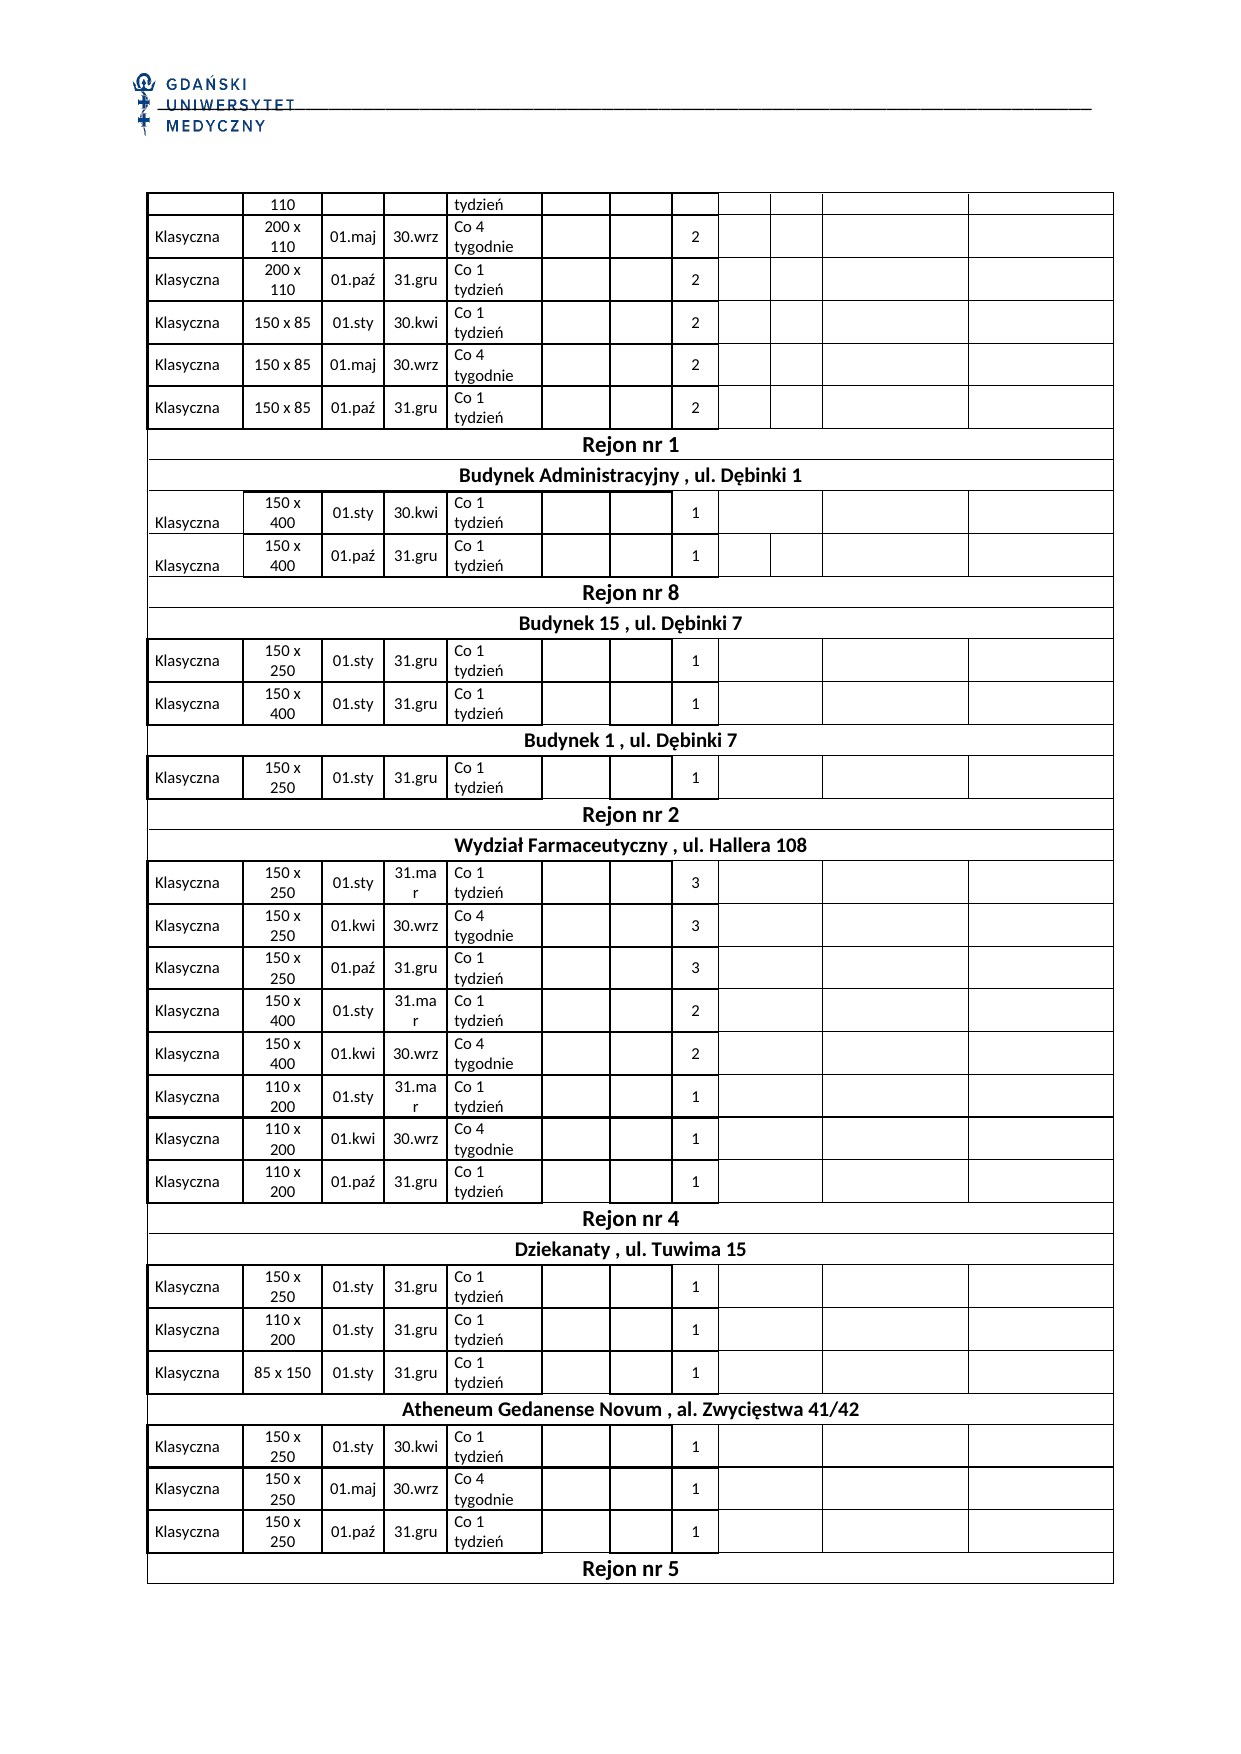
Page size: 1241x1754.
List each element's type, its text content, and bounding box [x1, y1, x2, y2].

table_cell [969, 1351, 1113, 1392]
table_cell [823, 386, 968, 428]
table_cell 150 x 250 [244, 1469, 321, 1509]
table_cell Budynek 1 , ul. Dębinki 7 [148, 725, 1113, 755]
table_cell 85 x 150 [244, 1352, 321, 1392]
table_cell [543, 1309, 609, 1350]
table_cell 01.kwi [323, 1033, 383, 1074]
table_cell 31.gru [385, 1161, 446, 1202]
table_cell 31.mar [385, 990, 446, 1031]
table_cell [511, 259, 541, 300]
table_cell Co 4 tygodnie [448, 345, 541, 385]
table_cell [719, 386, 770, 428]
table_cell [969, 1075, 1113, 1116]
table_cell [543, 259, 609, 300]
table_cell [543, 640, 609, 681]
table_cell [543, 905, 609, 946]
table_cell 01.sty [323, 1266, 383, 1307]
table_cell Co 1 tydzień [448, 387, 511, 428]
table_cell [969, 1118, 1113, 1159]
table_cell 01.maj [323, 1469, 383, 1509]
table_cell [823, 1032, 968, 1074]
table_cell [823, 947, 968, 988]
table_cell [543, 683, 609, 724]
table_cell 01.paź [323, 535, 383, 576]
table_cell [641, 387, 671, 428]
table_cell 150 x 400 [244, 1033, 321, 1074]
table_cell Co 1 tydzień [448, 948, 541, 988]
table_cell [543, 216, 609, 257]
table_cell [823, 1160, 968, 1202]
table_cell [823, 756, 968, 798]
table_cell Co 4 tygodnie [448, 1469, 541, 1509]
table_cell 2 [673, 216, 718, 257]
table_cell Klasyczna [149, 757, 242, 798]
table_cell Klasyczna [148, 490, 243, 533]
table_cell 30.kwi [385, 1426, 446, 1466]
table_cell [969, 215, 1113, 257]
table_cell [641, 345, 671, 385]
table_cell [511, 387, 541, 428]
table_cell [611, 1511, 671, 1552]
table_cell [611, 259, 641, 300]
table_cell 150 x 250 [244, 862, 321, 903]
table_cell 30.wrz [385, 216, 446, 257]
table_cell 1 [673, 1511, 718, 1552]
table_cell [543, 1352, 609, 1392]
table_cell 1 [673, 1076, 718, 1116]
table_cell [543, 1161, 609, 1202]
table_cell [823, 1468, 968, 1509]
table_cell [611, 905, 671, 946]
table_cell [543, 862, 609, 903]
table_cell 01.sty [323, 683, 383, 724]
table_cell 200 x 110 [244, 194, 321, 214]
table_cell Co 1 tydzień [448, 1266, 541, 1307]
table_cell [719, 904, 822, 946]
table_cell 110 x 200 [244, 1161, 321, 1202]
table_cell [771, 534, 822, 576]
table_cell [719, 534, 770, 576]
table_cell [969, 861, 1113, 903]
table_cell [719, 639, 822, 681]
table_cell Co 1 tydzień [448, 757, 541, 798]
table_cell Klasyczna [149, 905, 242, 946]
table_cell 150 x 250 [244, 948, 321, 988]
table_cell 31.gru [385, 387, 446, 428]
table_cell [543, 345, 609, 385]
table_cell Klasyczna [149, 1309, 242, 1350]
table_cell [543, 535, 609, 576]
table_cell 01.sty [323, 1352, 383, 1392]
table_cell Co 1 tydzień [448, 1309, 541, 1350]
table_cell [611, 194, 641, 214]
table_cell 31.gru [385, 640, 446, 681]
table_cell Klasyczna [149, 1511, 242, 1552]
table_cell Klasyczna [149, 259, 242, 300]
table_cell [611, 1352, 671, 1392]
table_cell [543, 1469, 609, 1509]
table_cell Klasyczna [149, 216, 242, 257]
table_cell [719, 1510, 822, 1552]
table_cell Co 1 tydzień [448, 1161, 541, 1202]
table_cell [719, 301, 770, 342]
table_cell [611, 862, 671, 903]
table_cell 3 [673, 861, 718, 903]
table_cell Atheneum Gedanense Novum , al. Zwycięstwa 41/42 [148, 1394, 1113, 1424]
table_cell Co 4 tygodnie [448, 216, 541, 257]
table_cell [719, 1118, 822, 1159]
table_cell 1 [673, 1309, 718, 1350]
table_cell [969, 344, 1113, 385]
table_cell 200 x 110 [244, 259, 321, 300]
table_cell 1 [673, 639, 718, 681]
table_cell 150 x 400 [244, 683, 321, 724]
table_cell Co 1 tydzień [448, 683, 541, 724]
table_cell 150 x 250 [244, 905, 321, 946]
table_cell [823, 989, 968, 1031]
table_cell 1 [673, 1425, 718, 1466]
table_cell Co 1 tydzień [448, 493, 541, 533]
table_cell [543, 1076, 609, 1116]
table_cell [969, 1308, 1113, 1350]
table_cell [969, 947, 1113, 988]
table_cell 30.wrz [385, 1119, 446, 1159]
table_cell 31.gru [385, 683, 446, 724]
table_cell Rejon nr 8 [148, 576, 1113, 607]
table_cell [719, 682, 822, 724]
table_cell [719, 1265, 822, 1307]
table_cell [543, 1033, 609, 1074]
table_cell 31.gru [385, 535, 446, 576]
table_cell [969, 1425, 1113, 1466]
table_cell [641, 302, 671, 342]
table_cell [611, 302, 641, 342]
table_cell Klasyczna [149, 683, 242, 724]
table_cell [543, 1511, 609, 1552]
table_cell [719, 1160, 822, 1202]
table_cell 150 x 400 [244, 493, 321, 533]
table_cell [823, 639, 968, 681]
table_cell 150 x 400 [244, 535, 321, 576]
table_cell [719, 861, 822, 903]
table_cell [719, 344, 770, 385]
table_cell [719, 1425, 822, 1466]
table_cell [969, 1160, 1113, 1202]
table_cell 2 [673, 259, 718, 300]
table_cell [719, 1468, 822, 1509]
table_cell Co 1 tydzień [448, 862, 541, 903]
table_cell 150 x 250 [244, 640, 321, 681]
table_cell [823, 258, 968, 300]
table_cell 01.sty [323, 640, 383, 681]
table_cell Klasyczna [149, 1266, 242, 1307]
table_cell 01.sty [323, 990, 383, 1031]
table_cell Co 4 tygodnie [448, 1119, 541, 1159]
table_cell Klasyczna [149, 345, 242, 385]
table_cell Co 1 tydzień [448, 640, 541, 681]
table_cell 30.wrz [385, 1033, 446, 1074]
table_cell 01.sty [323, 1309, 383, 1350]
table_cell Klasyczna [149, 862, 242, 903]
table_cell [611, 1161, 671, 1202]
table_cell 2 [673, 194, 718, 214]
table_cell Klasyczna [149, 1033, 242, 1074]
table_cell 01.sty [323, 757, 383, 798]
table_cell [641, 216, 671, 257]
table_cell [771, 215, 822, 257]
table_cell [771, 386, 822, 428]
table_cell [719, 1032, 822, 1074]
table_cell [969, 1510, 1113, 1552]
table_cell Rejon nr 2 [148, 799, 1113, 829]
table_cell 01.kwi [323, 1119, 383, 1159]
table_cell [719, 1308, 822, 1350]
table_cell [823, 1425, 968, 1466]
table_cell [969, 1265, 1113, 1307]
table_cell [543, 757, 609, 798]
table_cell [611, 683, 671, 724]
table_cell [719, 258, 770, 300]
table_cell [719, 756, 822, 798]
table_cell [611, 1119, 671, 1159]
table_cell 1 [673, 1119, 718, 1159]
table_cell 1 [673, 1161, 718, 1202]
table_cell [543, 302, 609, 342]
table_cell Rejon nr 5 [148, 1553, 1113, 1583]
table_cell 150 x 250 [244, 1266, 321, 1307]
table_cell 01.sty [323, 493, 383, 533]
table_cell [823, 344, 968, 385]
table_cell [719, 193, 770, 214]
table_cell Dziekanaty , ul. Tuwima 15 [148, 1233, 1113, 1264]
table_cell 150 x 250 [244, 1426, 321, 1466]
picture [132, 73, 294, 138]
table_cell [641, 194, 671, 214]
table_cell 2 [673, 345, 718, 385]
table_cell 1 [673, 756, 718, 798]
table_cell Co 1 tydzień [448, 1426, 541, 1466]
table_cell 30.kwi [385, 194, 446, 214]
table_cell [968, 193, 1113, 214]
table_cell [969, 301, 1113, 342]
table_cell [543, 1426, 609, 1466]
table_cell 1 [673, 683, 718, 724]
table_cell Klasyczna [149, 302, 242, 342]
table_cell 31.gru [385, 1266, 446, 1307]
table_cell [611, 1469, 671, 1509]
table_cell [611, 948, 671, 988]
table_cell Klasyczna [149, 1469, 242, 1509]
table_cell 2 [673, 990, 718, 1031]
table_cell Klasyczna [149, 948, 242, 988]
table_cell Klasyczna [148, 533, 243, 576]
table_cell 150 x 250 [244, 1511, 321, 1552]
table_cell 01.paź [323, 948, 383, 988]
table_cell [969, 1468, 1113, 1509]
table_cell [543, 387, 609, 428]
table_cell Klasyczna [149, 640, 242, 681]
table_cell [611, 1266, 671, 1307]
table_cell Klasyczna [149, 1161, 242, 1202]
table_cell 01.maj [323, 345, 383, 385]
table_cell Rejon nr 4 [148, 1203, 1113, 1233]
table_cell [611, 1309, 671, 1350]
table_cell 2 [673, 387, 718, 428]
table_cell Klasyczna [149, 990, 242, 1031]
table_cell [969, 639, 1113, 681]
table_cell Klasyczna [149, 1352, 242, 1392]
table_cell [611, 387, 641, 428]
table_cell Co 1 tydzień [448, 990, 541, 1031]
table_cell [969, 258, 1113, 300]
table_cell 150 x 400 [244, 990, 321, 1031]
table_cell [969, 1032, 1113, 1074]
table_cell [823, 1510, 968, 1552]
table_cell 150 x 85 [244, 387, 321, 428]
table_cell 31.mar [385, 862, 446, 903]
table_cell [770, 193, 822, 214]
table_cell 31.gru [385, 259, 446, 300]
table_cell 01.paź [323, 1511, 383, 1552]
table_cell 01.kwi [323, 905, 383, 946]
table_cell 3 [673, 948, 718, 988]
table_cell [823, 1118, 968, 1159]
table_cell 1 [673, 1265, 718, 1307]
table_cell 01.sty [323, 1426, 383, 1466]
table_cell [823, 1265, 968, 1307]
table_cell 30.wrz [385, 345, 446, 385]
table_cell Co 1 tydzień [448, 1076, 541, 1116]
table_cell [969, 904, 1113, 946]
table_cell [969, 386, 1113, 428]
table_cell [969, 989, 1113, 1031]
table_cell 31.gru [385, 1511, 446, 1552]
table_cell 150 x 85 [244, 302, 321, 342]
table_cell [969, 756, 1113, 798]
table_cell 1 [673, 1469, 718, 1509]
table_cell 110 x 200 [244, 1119, 321, 1159]
table_cell [719, 215, 770, 257]
table_cell 110 x 200 [244, 1309, 321, 1350]
table_cell [969, 682, 1113, 724]
table_cell Klasyczna [149, 1119, 242, 1159]
table_cell Co 1 tydzień [448, 535, 541, 576]
table_cell [641, 259, 671, 300]
table_cell Wydział Farmaceutyczny , ul. Hallera 108 [148, 829, 1113, 860]
table_cell [543, 990, 609, 1031]
table_cell 30.kwi [385, 302, 446, 342]
table_cell [611, 493, 671, 533]
table_cell [823, 215, 968, 257]
table_cell 1 [673, 535, 718, 576]
table_cell 200 x 110 [244, 216, 321, 257]
table_cell Klasyczna [149, 194, 242, 214]
table_cell [611, 1033, 671, 1074]
table_cell [719, 1075, 822, 1116]
table_cell Klasyczna [149, 387, 242, 428]
table_cell 110 x 200 [244, 1076, 321, 1116]
table_cell [611, 535, 671, 576]
table_cell 30.wrz [385, 905, 446, 946]
table_cell [719, 491, 822, 533]
table_cell Budynek Administracyjny , ul. Dębinki 1 [148, 459, 1113, 490]
table_cell [543, 1266, 609, 1307]
table_cell Co 1 tydzień [448, 194, 541, 214]
table_cell 150 x 85 [244, 345, 321, 385]
table_cell [719, 1351, 822, 1392]
table_cell [543, 948, 609, 988]
table_cell [823, 861, 968, 903]
table_cell 2 [673, 302, 718, 342]
table_cell 150 x 250 [244, 757, 321, 798]
table_cell [543, 493, 609, 533]
table_cell [543, 194, 609, 214]
table_cell [611, 990, 671, 1031]
table_cell 31.gru [385, 1309, 446, 1350]
table_cell [771, 344, 822, 385]
table_cell [823, 491, 968, 533]
table_cell 30.kwi [385, 493, 446, 533]
table_cell [611, 216, 641, 257]
table_cell Co 1 tydzień [448, 1511, 541, 1552]
table_cell 31.gru [385, 948, 446, 988]
table_cell 2 [673, 1033, 718, 1074]
table_cell [823, 534, 968, 576]
table_cell [771, 301, 822, 342]
table_cell [719, 989, 822, 1031]
table_cell 1 [673, 1352, 718, 1392]
table_cell 01.sty [323, 194, 383, 214]
table_cell 01.paź [323, 259, 383, 300]
table_cell Klasyczna [149, 1076, 242, 1116]
table_cell Budynek 15 , ul. Dębinki 7 [148, 607, 1113, 638]
table_cell [822, 193, 968, 214]
table_cell 3 [673, 905, 718, 946]
table_cell 01.maj [323, 216, 383, 257]
table_cell Rejon nr 1 [148, 429, 1113, 459]
table_cell [823, 1308, 968, 1350]
table_cell 01.sty [323, 1076, 383, 1116]
table_cell Co 4 tygodnie [448, 905, 541, 946]
table_cell [823, 1351, 968, 1392]
table_cell 01.sty [323, 302, 383, 342]
table_cell [611, 640, 671, 681]
table_cell Co 1 tydzień [448, 259, 511, 300]
table_cell Co 4 tygodnie [448, 1033, 541, 1074]
table_cell [823, 904, 968, 946]
table_cell [823, 1075, 968, 1116]
table_cell 1 [673, 491, 718, 533]
table_cell [611, 1426, 671, 1466]
table_cell 31.gru [385, 1352, 446, 1392]
table_cell 01.paź [323, 1161, 383, 1202]
table_cell Co 1 tydzień [448, 302, 541, 342]
table_cell [611, 1076, 671, 1116]
table_cell 01.paź [323, 387, 383, 428]
table_cell [611, 345, 641, 385]
table_cell [719, 947, 822, 988]
table_cell [823, 301, 968, 342]
table_cell 30.wrz [385, 1469, 446, 1509]
table_cell [823, 682, 968, 724]
table_cell 31.mar [385, 1076, 446, 1116]
table_cell [969, 491, 1113, 533]
table_cell [771, 258, 822, 300]
table_cell Klasyczna [149, 1426, 242, 1466]
table_cell Co 1 tydzień [448, 1352, 541, 1392]
table_cell [611, 757, 671, 798]
table_cell [969, 534, 1113, 576]
table_cell 01.sty [323, 862, 383, 903]
table_cell 31.gru [385, 757, 446, 798]
table_cell [543, 1119, 609, 1159]
